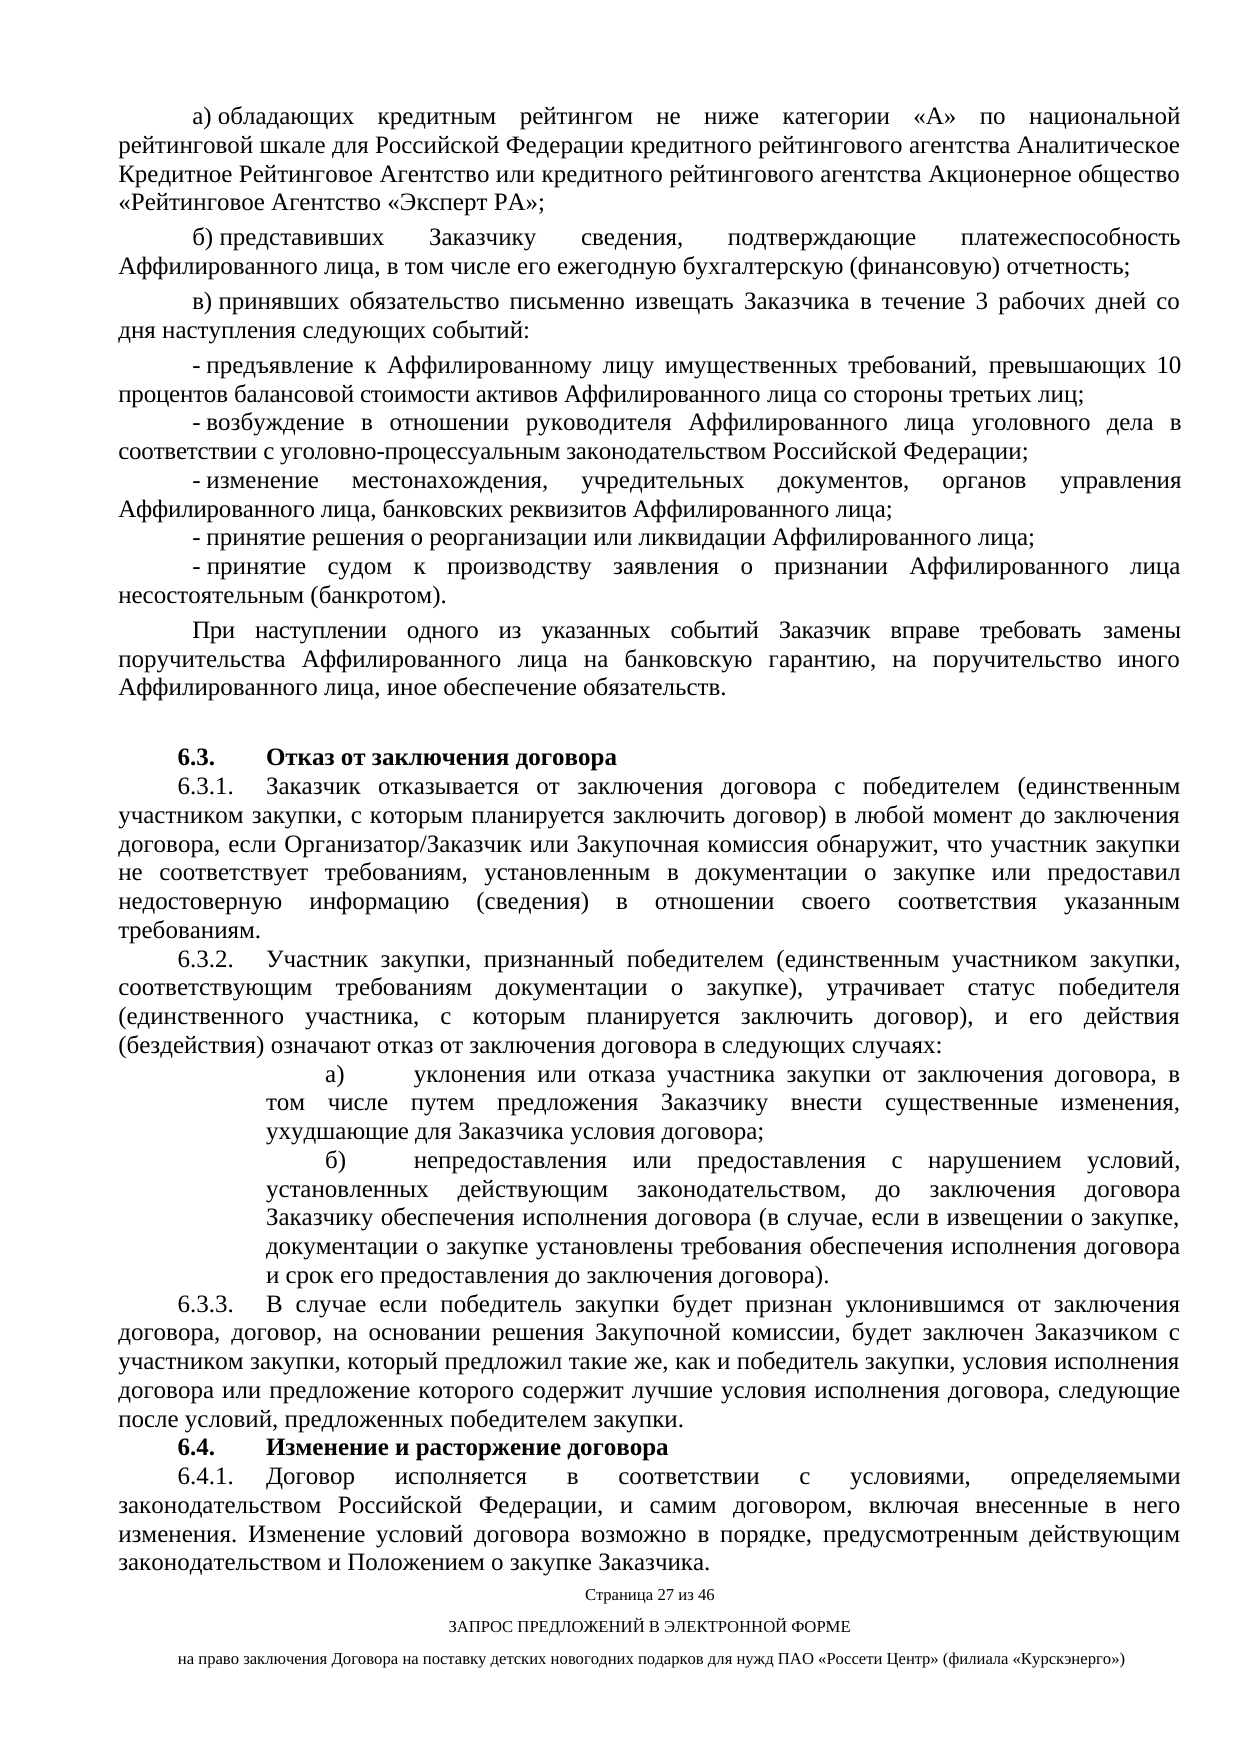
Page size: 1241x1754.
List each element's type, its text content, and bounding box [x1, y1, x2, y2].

subtitle В случае если победитель закупки будет признан уклонившимся от заключения договора, договор, на основании решения Закупочной комиссии, будет заключен Заказчиком с участником закупки, который предложил такие же, как и победитель закупки, условия исполнения договора или предложение которого содержит лучшие условия исполнения договора, следующие после условий, предложенных победителем закупки. [118, 1289, 1181, 1432]
text - принятие судом к производству заявления о признании Аффилированного лица несостоятельным (банкротом). [118, 551, 1181, 609]
subtitle Заказчик отказывается от заключения договора с победителем (единственным участником закупки, с которым планируется заключить договор) в любой момент до заключения договора, если Организатор/Заказчик или Закупочная комиссия обнаружит, что участник закупки не соответствует требованиям, установленным в документации о закупке или предоставил недостоверную информацию (сведения) в отношении своего соответствия указанным требованиям. [118, 771, 1181, 944]
subtitle Участник закупки, признанный победителем (единственным участником закупки, соответствующим требованиям документации о закупке), утрачивает статус победителя (единственного участника, с которым планируется заключить договор), и его действия (бездействия) означают отказ от заключения договора в следующих случаях: [118, 944, 1181, 1059]
list возбуждение в отношении руководителя Аффилированного лица уголовного дела в соответствии с уголовно-процессуальным законодательством Российской Федерации; [118, 407, 1181, 465]
list изменение местонахождения, учредительных документов, органов управления Аффилированного лица, банковских реквизитов Аффилированного лица; [118, 465, 1181, 522]
subtitle Договор исполняется в соответствии с условиями, определяемыми законодательством Российской Федерации, и самим договором, включая внесенные в него изменения. Изменение условий договора возможно в порядке, предусмотренным действующим законодательством и Положением о закупке Заказчика. [118, 1461, 1181, 1576]
subtitle уклонения или отказа участника закупки от заключения договора, в том числе путем предложения Заказчику внести существенные изменения, ухудшающие для Заказчика условия договора; [266, 1059, 1181, 1145]
subtitle Изменение и расторжение договора [118, 1432, 1181, 1461]
text б) представивших Заказчику сведения, подтверждающие платежеспособность Аффилированного лица, в том числе его ежегодную бухгалтерскую (финансовую) отчетность; [118, 222, 1181, 280]
list предъявление к Аффилированному лицу имущественных требований, превышающих 10 процентов балансовой стоимости активов Аффилированного лица со стороны третьих лиц; [118, 350, 1181, 407]
subtitle Отказ от заключения договора [118, 742, 1181, 771]
text в) принявших обязательство письменно извещать Заказчика в течение 3 рабочих дней со дня наступления следующих событий: [118, 286, 1181, 344]
subtitle непредоставления или предоставления с нарушением условий, установленных действующим законодательством, до заключения договора Заказчику обеспечения исполнения договора (в случае, если в извещении о закупке, документации о закупке установлены требования обеспечения исполнения договора и срок его предоставления до заключения договора). [266, 1145, 1181, 1289]
text а) обладающих кредитным рейтингом не ниже категории «А» по национальной рейтинговой шкале для Российской Федерации кредитного рейтингового агентства Аналитическое Кредитное Рейтинговое Агентство или кредитного рейтингового агентства Акционерное общество «Рейтинговое Агентство «Эксперт РА»; [118, 101, 1181, 216]
text При наступлении одного из указанных событий Заказчик вправе требовать замены поручительства Аффилированного лица на банковскую гарантию, на поручительство иного Аффилированного лица, иное обеспечение обязательств. [118, 615, 1181, 701]
list принятие решения о реорганизации или ликвидации Аффилированного лица; [118, 522, 1181, 551]
